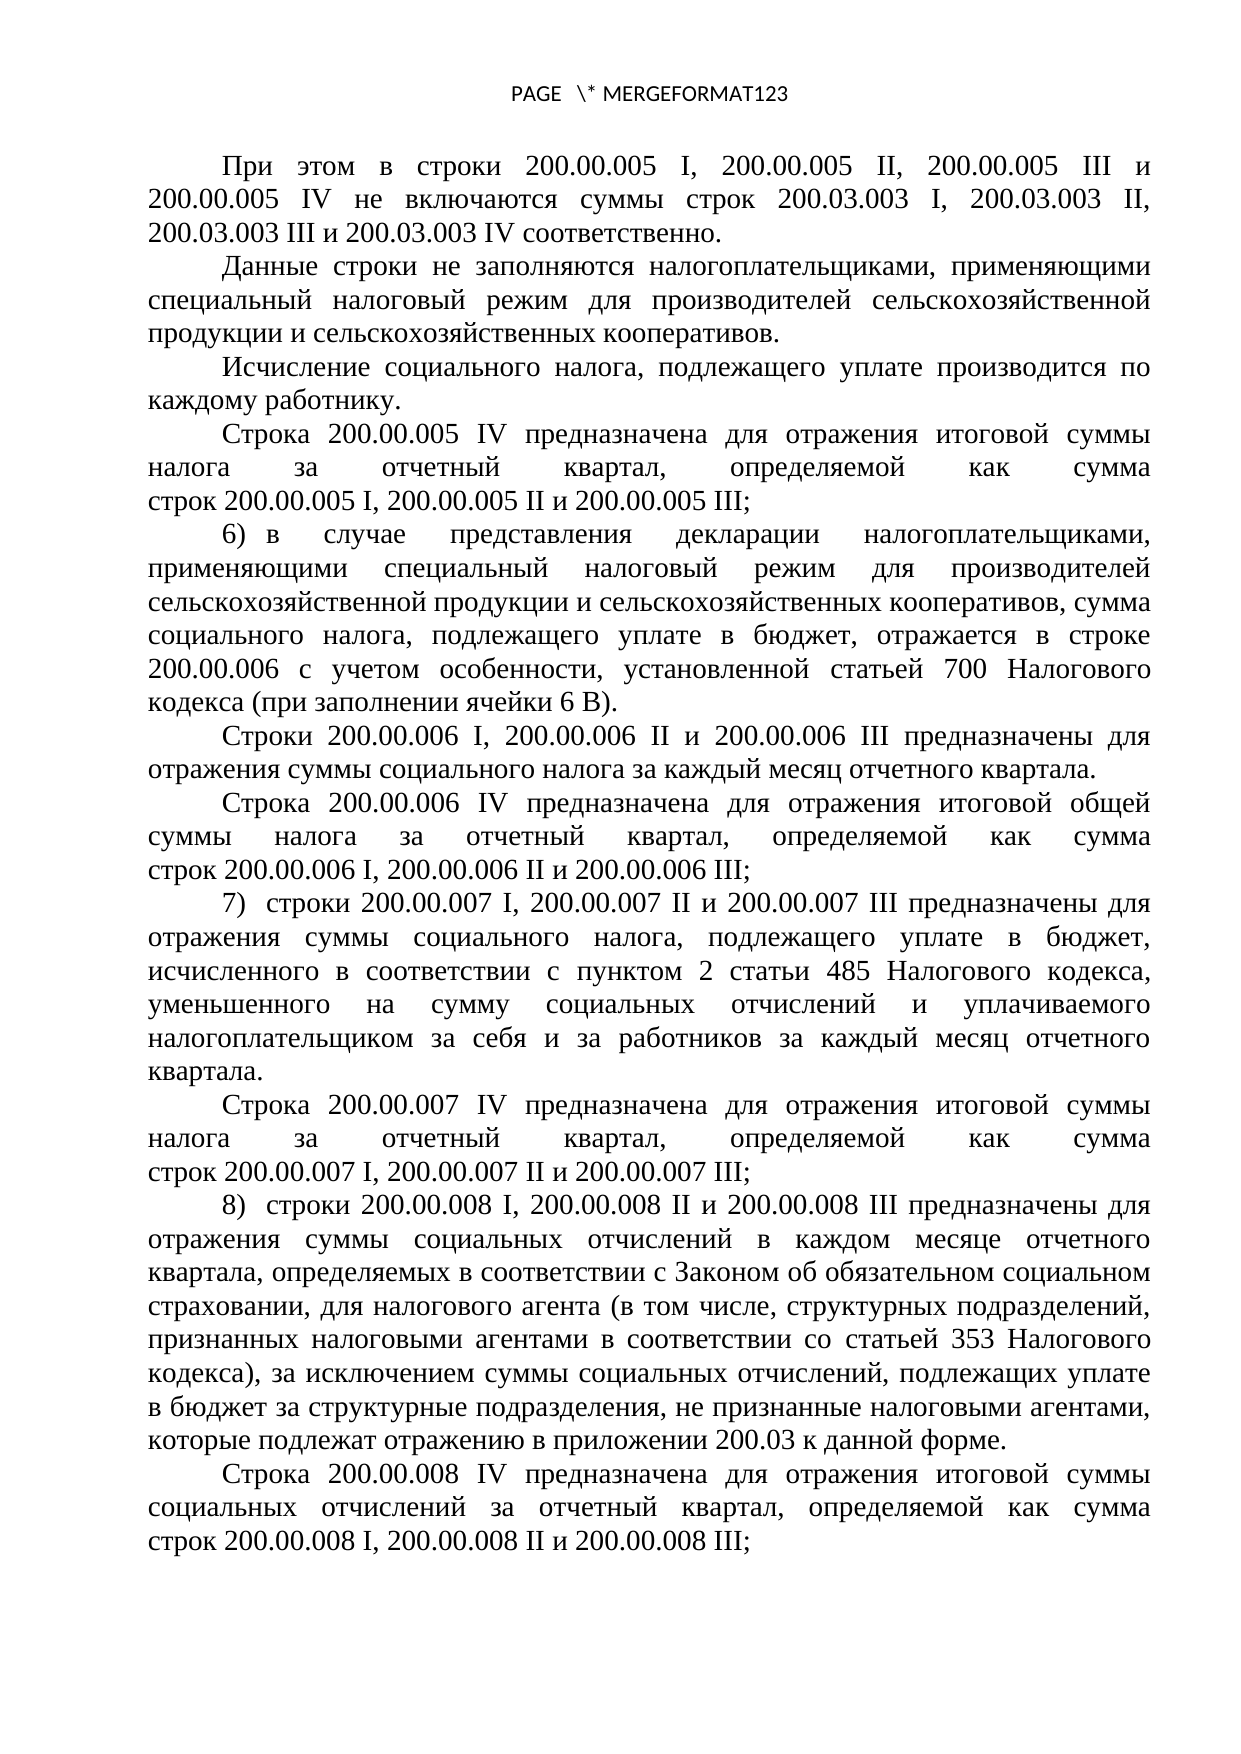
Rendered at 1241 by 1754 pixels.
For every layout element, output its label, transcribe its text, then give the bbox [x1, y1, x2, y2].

list строки 200.00.008 I, 200.00.008 II и 200.00.008 III предназначены для отражения суммы социальных отчислений в каждом месяце отчетного квартала, определяемых в соответствии с Законом об обязательном социальном страховании, для налогового агента (в том числе, структурных подразделений, признанных налоговыми агентами в соответствии со статьей 353 Налогового кодекса), за исключением суммы социальных отчислений, подлежащих уплате в бюджет за структурные подразделения, не признанные налоговыми агентами, которые подлежат отражению в приложении 200.03 к данной форме. [148, 1187, 1152, 1456]
text Строка 200.00.007 IV предназначена для отражения итоговой суммы налога за отчетный квартал, определяемой как сумма строк 200.00.007 I, 200.00.007 II и 200.00.007 III; [148, 1087, 1152, 1187]
text Строка 200.00.006 IV предназначена для отражения итоговой общей суммы налога за отчетный квартал, определяемой как сумма строк 200.00.006 I, 200.00.006 II и 200.00.006 III; [148, 785, 1152, 886]
list в случае представления декларации налогоплательщиками, применяющими специальный налоговый режим для производителей сельскохозяйственной продукции и сельскохозяйственных кооперативов, сумма социального налога, подлежащего уплате в бюджет, отражается в строке 200.00.006 с учетом особенности, установленной статьей 700 Налогового кодекса (при заполнении ячейки 6 В). [148, 517, 1152, 718]
text Строки 200.00.006 I, 200.00.006 II и 200.00.006 III предназначены для отражения суммы социального налога за каждый месяц отчетного квартала. [148, 718, 1152, 785]
list строки 200.00.007 I, 200.00.007 II и 200.00.007 III предназначены для отражения суммы социального налога, подлежащего уплате в бюджет, исчисленного в соответствии с пунктом 2 статьи 485 Налогового кодекса, уменьшенного на сумму социальных отчислений и уплачиваемого налогоплательщиком за себя и за работников за каждый месяц отчетного квартала. [148, 886, 1152, 1087]
text Строка 200.00.005 IV предназначена для отражения итоговой суммы налога за отчетный квартал, определяемой как сумма строк 200.00.005 I, 200.00.005 II и 200.00.005 III; [148, 416, 1152, 517]
text Строка 200.00.008 IV предназначена для отражения итоговой суммы социальных отчислений за отчетный квартал, определяемой как сумма строк 200.00.008 I, 200.00.008 II и 200.00.008 III; [148, 1456, 1152, 1556]
text Исчисление социального налога, подлежащего уплате производится по каждому работнику. [148, 349, 1152, 416]
text При этом в строки 200.00.005 I, 200.00.005 II, 200.00.005 III и 200.00.005 IV не включаются суммы строк 200.03.003 I, 200.03.003 II, 200.03.003 III и 200.03.003 IV соответственно. [148, 148, 1152, 248]
text Данные строки не заполняются налогоплательщиками, применяющими специальный налоговый режим для производителей сельскохозяйственной продукции и сельскохозяйственных кооперативов. [148, 248, 1152, 349]
